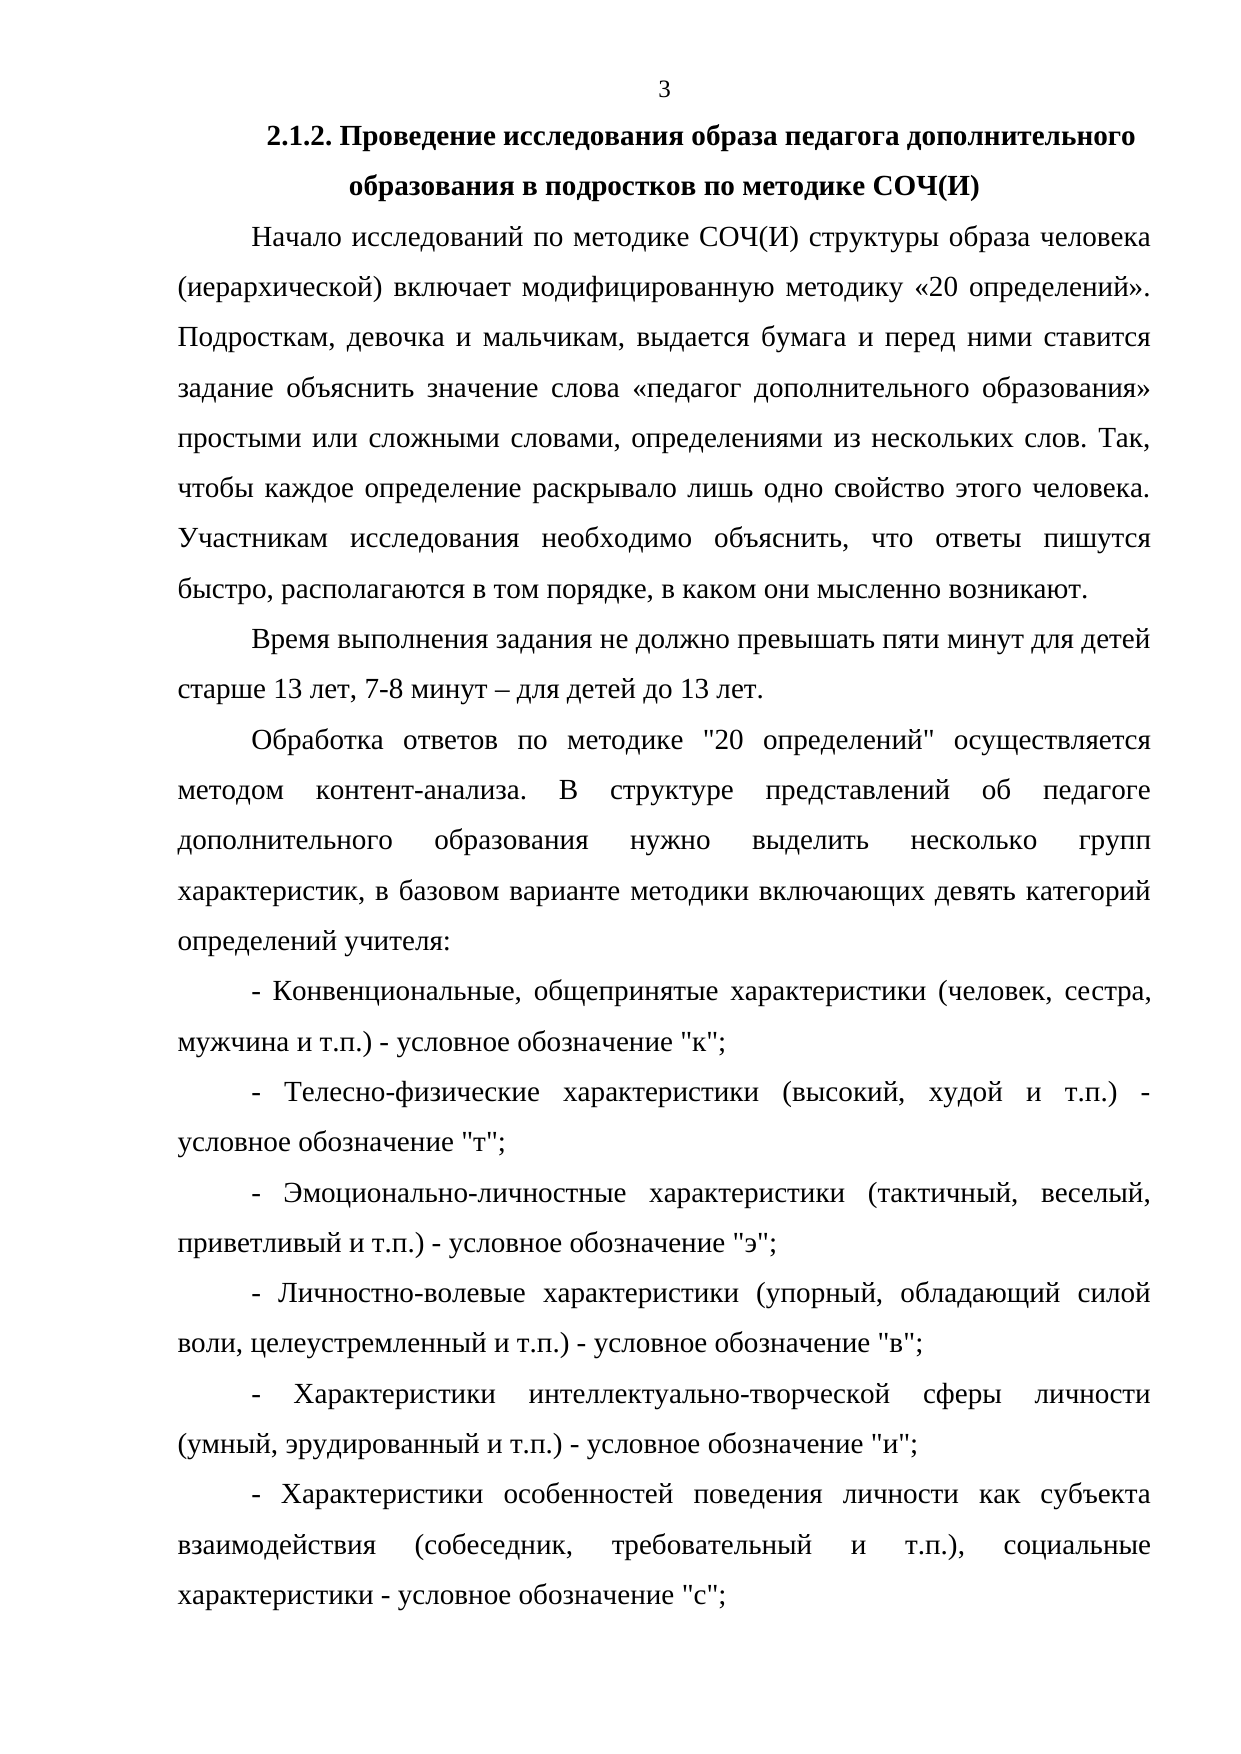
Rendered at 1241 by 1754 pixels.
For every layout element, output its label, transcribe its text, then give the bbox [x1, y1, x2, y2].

text 2.1.2. Проведение исследования образа педагога дополнительного образования в подростков по методике СОЧ(И) [177, 118, 1152, 202]
text - Личностно-волевые характеристики (упорный, обладающий силой воли, целеустремленный и т.п.) - условное обозначение "в"; [177, 1275, 1152, 1359]
text Время выполнения задания не должно превышать пяти минут для детей старше 13 лет, 7-8 минут – для детей до 13 лет. [177, 621, 1152, 705]
text - Конвенциональные, общепринятые характеристики (человек, сестра, мужчина и т.п.) - условное обозначение "к"; [177, 973, 1152, 1057]
text - Характеристики интеллектуально-творческой сферы личности (умный, эрудированный и т.п.) - условное обозначение "и"; [177, 1376, 1152, 1460]
text - Телесно-физические характеристики (высокий, худой и т.п.) - условное обозначение "т"; [177, 1074, 1152, 1158]
text Обработка ответов по методике "20 определений" осуществляется методом контент-анализа. В структуре представлений об педагоге дополнительного образования нужно выделить несколько групп характеристик, в базовом варианте методики включающих девять категорий определений учителя: [177, 722, 1152, 957]
text - Эмоционально-личностные характеристики (тактичный, веселый, приветливый и т.п.) - условное обозначение "э"; [177, 1175, 1152, 1258]
text Начало исследований по методике СОЧ(И) структуры образа человека (иерархической) включает модифицированную методику «20 определений». Подросткам, девочка и мальчикам, выдается бумага и перед ними ставится задание объяснить значение слова «педагог дополнительного образования» простыми или сложными словами, определениями из нескольких слов. Так, чтобы каждое определение раскрывало лишь одно свойство этого человека. Участникам исследования необходимо объяснить, что ответы пишутся быстро, располагаются в том порядке, в каком они мысленно возникают. [177, 219, 1152, 604]
text - Характеристики особенностей поведения личности как субъекта взаимодействия (собеседник, требовательный и т.п.), социальные характеристики - условное обозначение "с"; [177, 1477, 1152, 1611]
